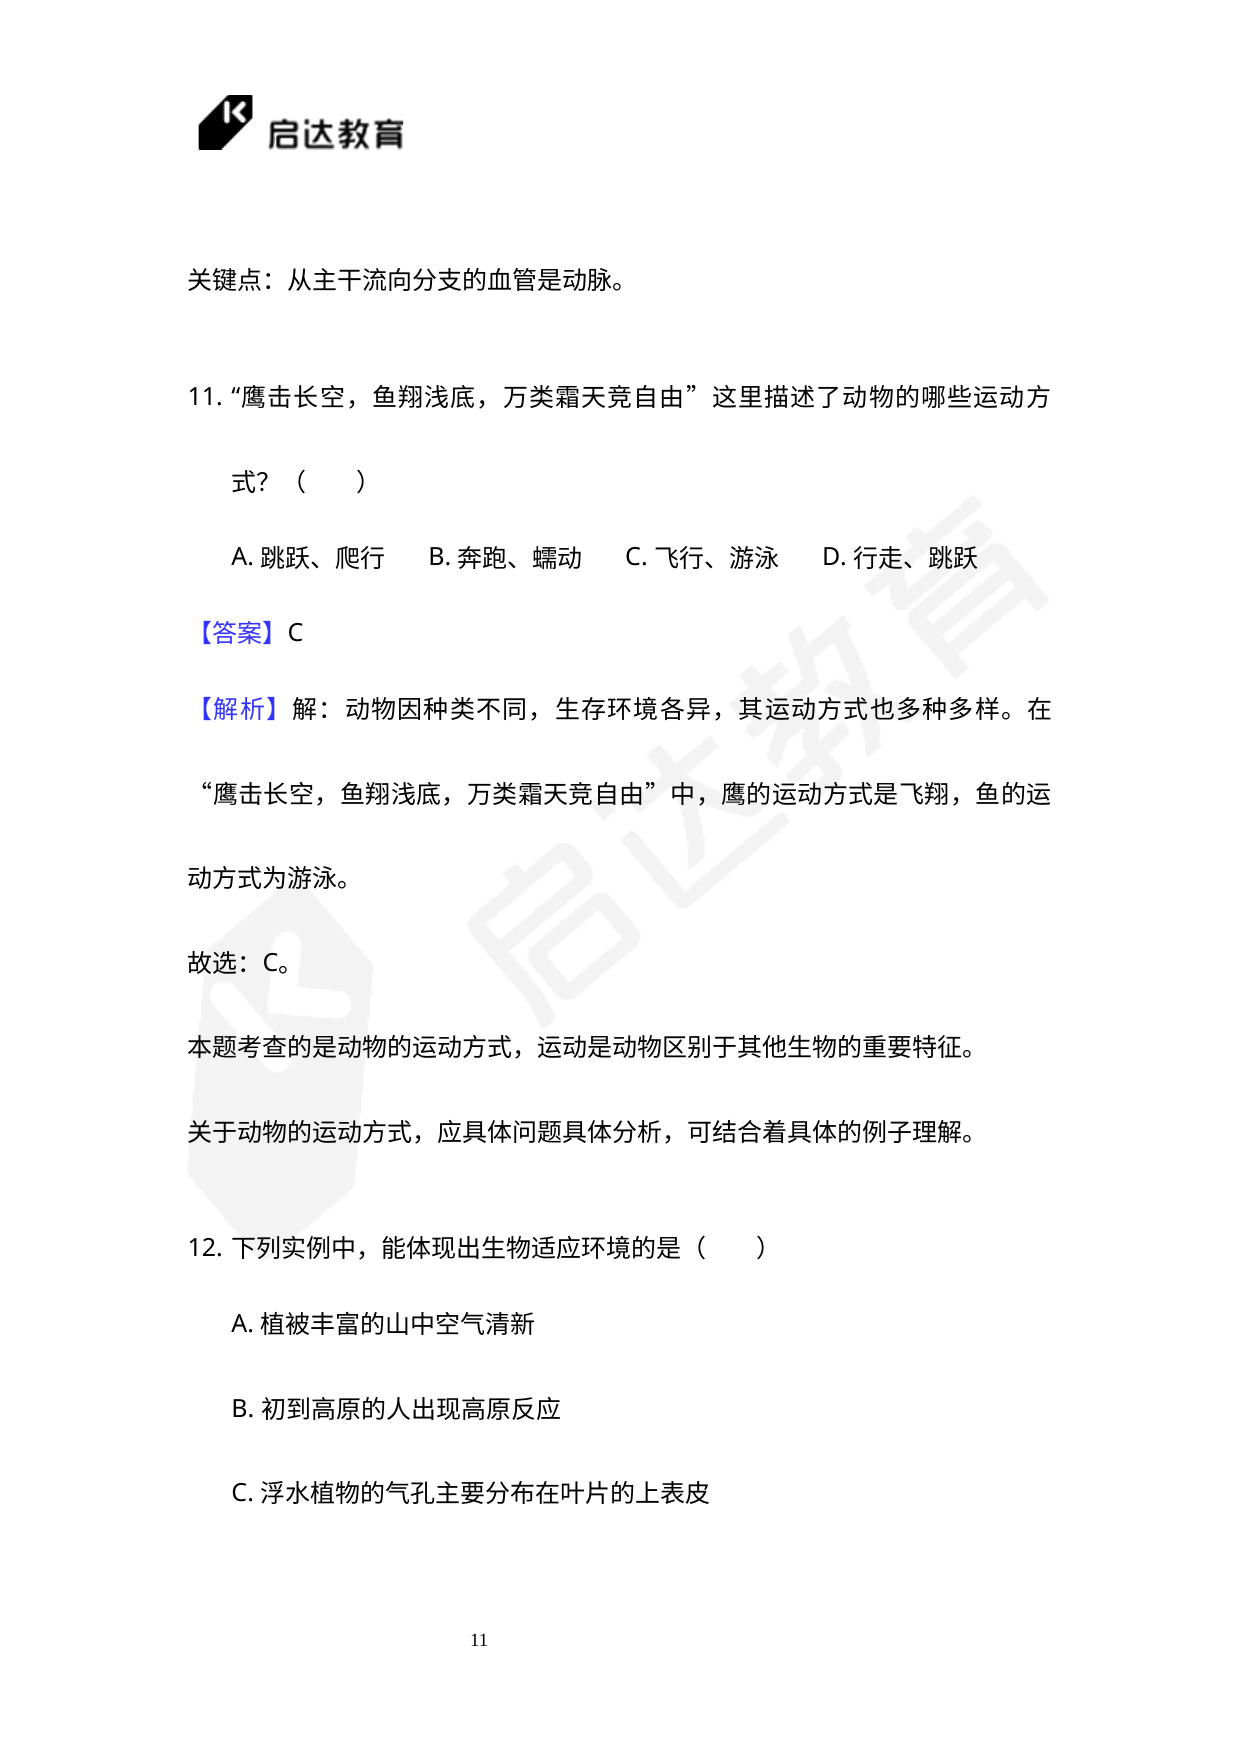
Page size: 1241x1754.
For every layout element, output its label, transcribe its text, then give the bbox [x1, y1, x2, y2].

text A. 跳跃、爬行 B. 奔跑、蠕动 C. 飞行、游泳 D. 行走、跳跃 [231, 524, 1053, 589]
list “鹰击长空，鱼翔浅底，万类霜天竞自由”这里描述了动物的哪些运动方式？（ ） [187, 363, 1053, 513]
text 【解析】解：动物因种类不同，生存环境各异，其运动方式也多种多样。在“鹰击长空，鱼翔浅底，万类霜天竞自由”中，鹰的运动方式是飞翔，鱼的运动方式为游泳。 故选：C。 本题考查的是动物的运动方式，运动是动物区别于其他生物的重要特征。 关于动物的运动方式，应具体问题具体分析，可结合着具体的例子理解。 [187, 675, 1053, 1205]
picture [198, 95, 404, 150]
text 【答案】C [187, 599, 1053, 664]
list 下列实例中，能体现出生物适应环境的是（ ） [187, 1214, 1053, 1279]
text 关键点：从主干流向分支的血管是动脉。 [187, 162, 1053, 354]
text A. 植被丰富的山中空气清新 B. 初到高原的人出现高原反应 C. 浮水植物的气孔主要分布在叶片的上表皮 D. 水葫芦作为“生物入侵者”影响本地物种的生存 [231, 1290, 1053, 1524]
